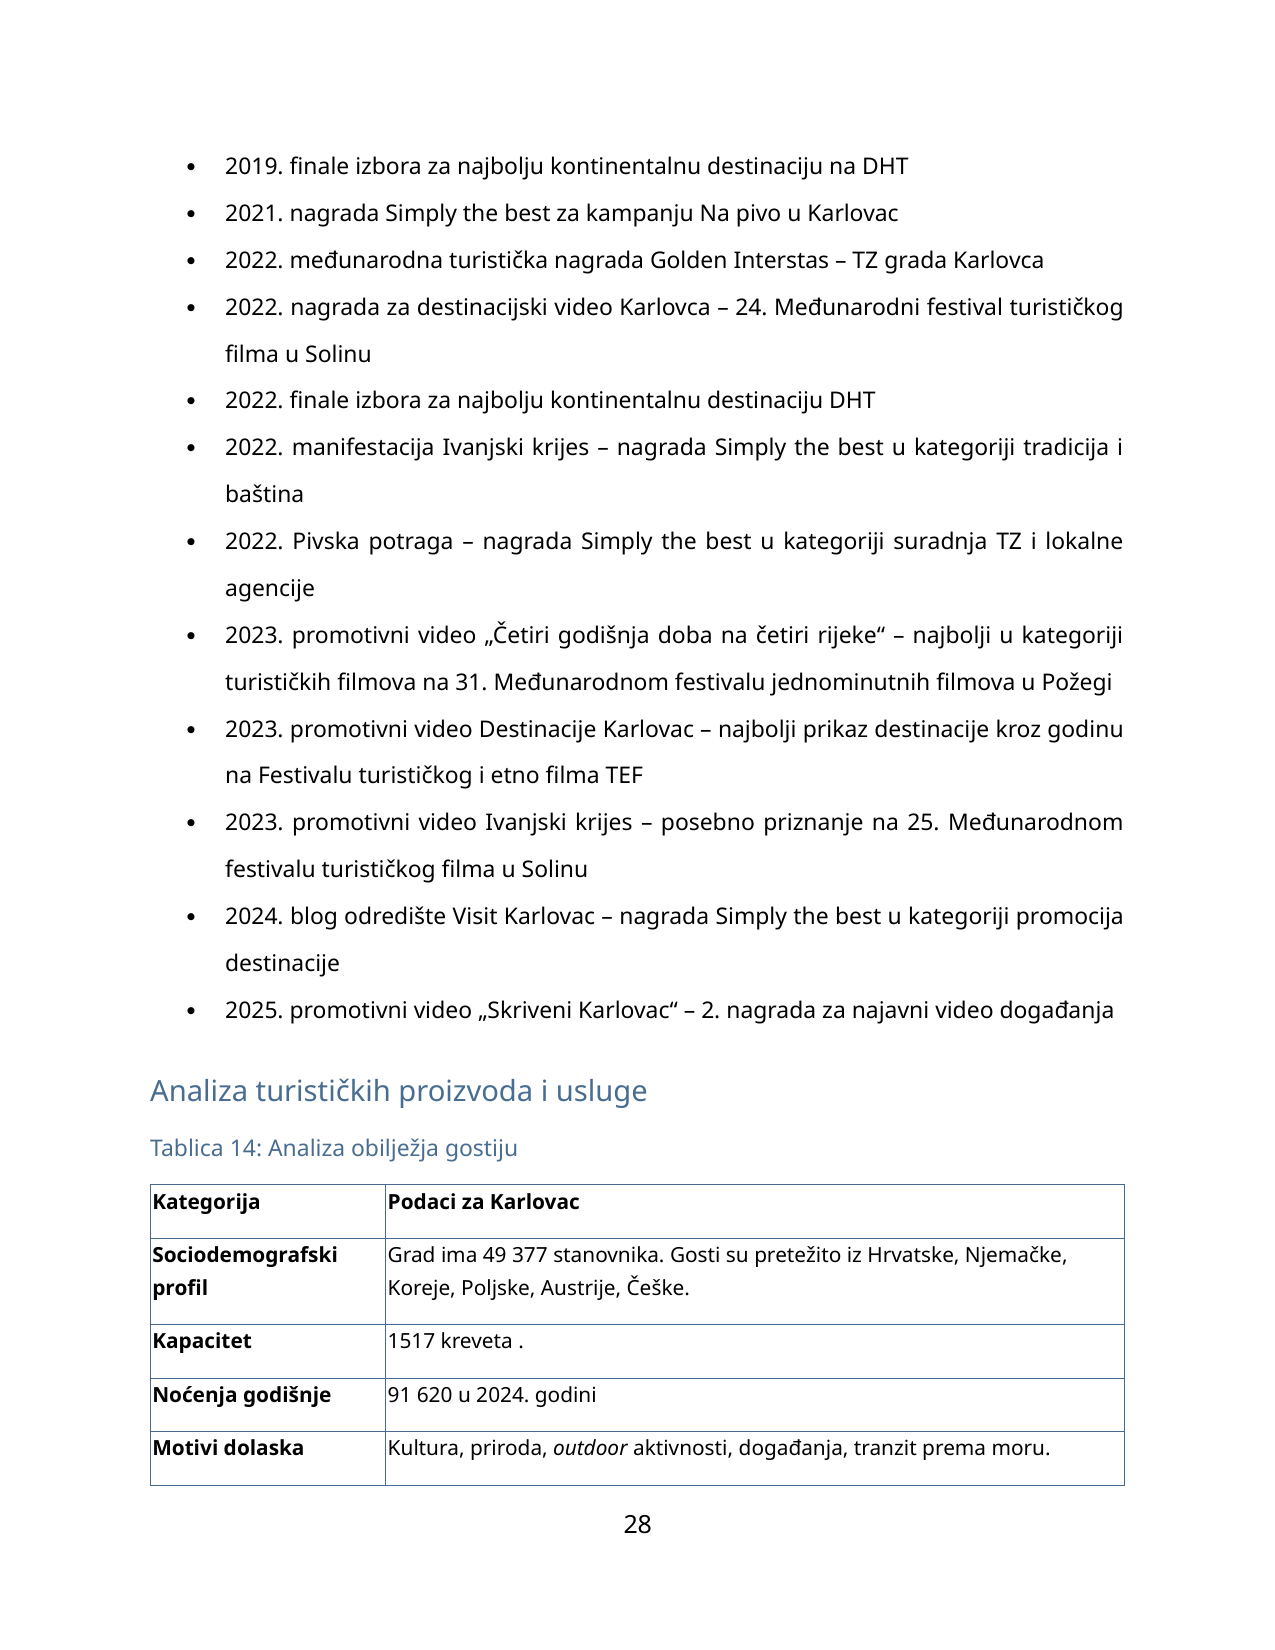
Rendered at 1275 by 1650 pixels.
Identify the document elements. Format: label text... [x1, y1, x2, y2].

table_cell Kultura, priroda, outdoor aktivnosti, događanja, tranzit prema moru. [386, 1432, 1124, 1484]
table_cell Sociodemografski profil [151, 1239, 385, 1324]
table_cell Kapacitet [151, 1325, 385, 1377]
list 2023. promotivni video „Četiri godišnja doba na četiri rijeke“ – najbolji u kategoriji turističkih filmova na 31. Međunarodnom festivalu jednominutnih filmova u Požegi [187, 619, 1125, 697]
table_cell Motivi dolaska [151, 1432, 385, 1484]
list 2022. finale izbora za najbolju kontinentalnu destinaciju DHT [187, 384, 1125, 416]
table_cell Grad ima 49 377 stanovnika. Gosti su pretežito iz Hrvatske, Njemačke, Koreje, Poljske, Austrije, Češke. [386, 1239, 1124, 1324]
text Analiza turističkih proizvoda i usluge [150, 1070, 1125, 1109]
text Tablica 14: Analiza obilježja gostiju [150, 1132, 1125, 1163]
list 2025. promotivni video „Skriveni Karlovac“ – 2. nagrada za najavni video događanja [187, 994, 1125, 1025]
list 2019. finale izbora za najbolju kontinentalnu destinaciju na DHT [187, 150, 1125, 181]
list 2021. nagrada Simply the best za kampanju Na pivo u Karlovac [187, 197, 1125, 228]
table_cell Noćenja godišnje [151, 1379, 385, 1431]
table_header Kategorija [151, 1185, 385, 1238]
table_cell 1517 kreveta . [386, 1325, 1124, 1377]
list 2024. blog odredište Visit Karlovac – nagrada Simply the best u kategoriji promocija destinacije [187, 900, 1125, 978]
list 2023. promotivni video Destinacije Karlovac – najbolji prikaz destinacije kroz godinu na Festivalu turističkog i etno filma TEF [187, 712, 1125, 791]
table_header Podaci za Karlovac [386, 1185, 1124, 1238]
list 2023. promotivni video Ivanjski krijes – posebno priznanje na 25. Međunarodnom festivalu turističkog filma u Solinu [187, 806, 1125, 884]
list 2022. nagrada za destinacijski video Karlovca – 24. Međunarodni festival turističkog filma u Solinu [187, 291, 1125, 369]
list 2022. manifestacija Ivanjski krijes – nagrada Simply the best u kategoriji tradicija i baština [187, 431, 1125, 509]
list 2022. međunarodna turistička nagrada Golden Interstas – TZ grada Karlovca [187, 244, 1125, 275]
list 2022. Pivska potraga – nagrada Simply the best u kategoriji suradnja TZ i lokalne agencije [187, 525, 1125, 603]
table_cell 91 620 u 2024. godini [386, 1379, 1124, 1431]
